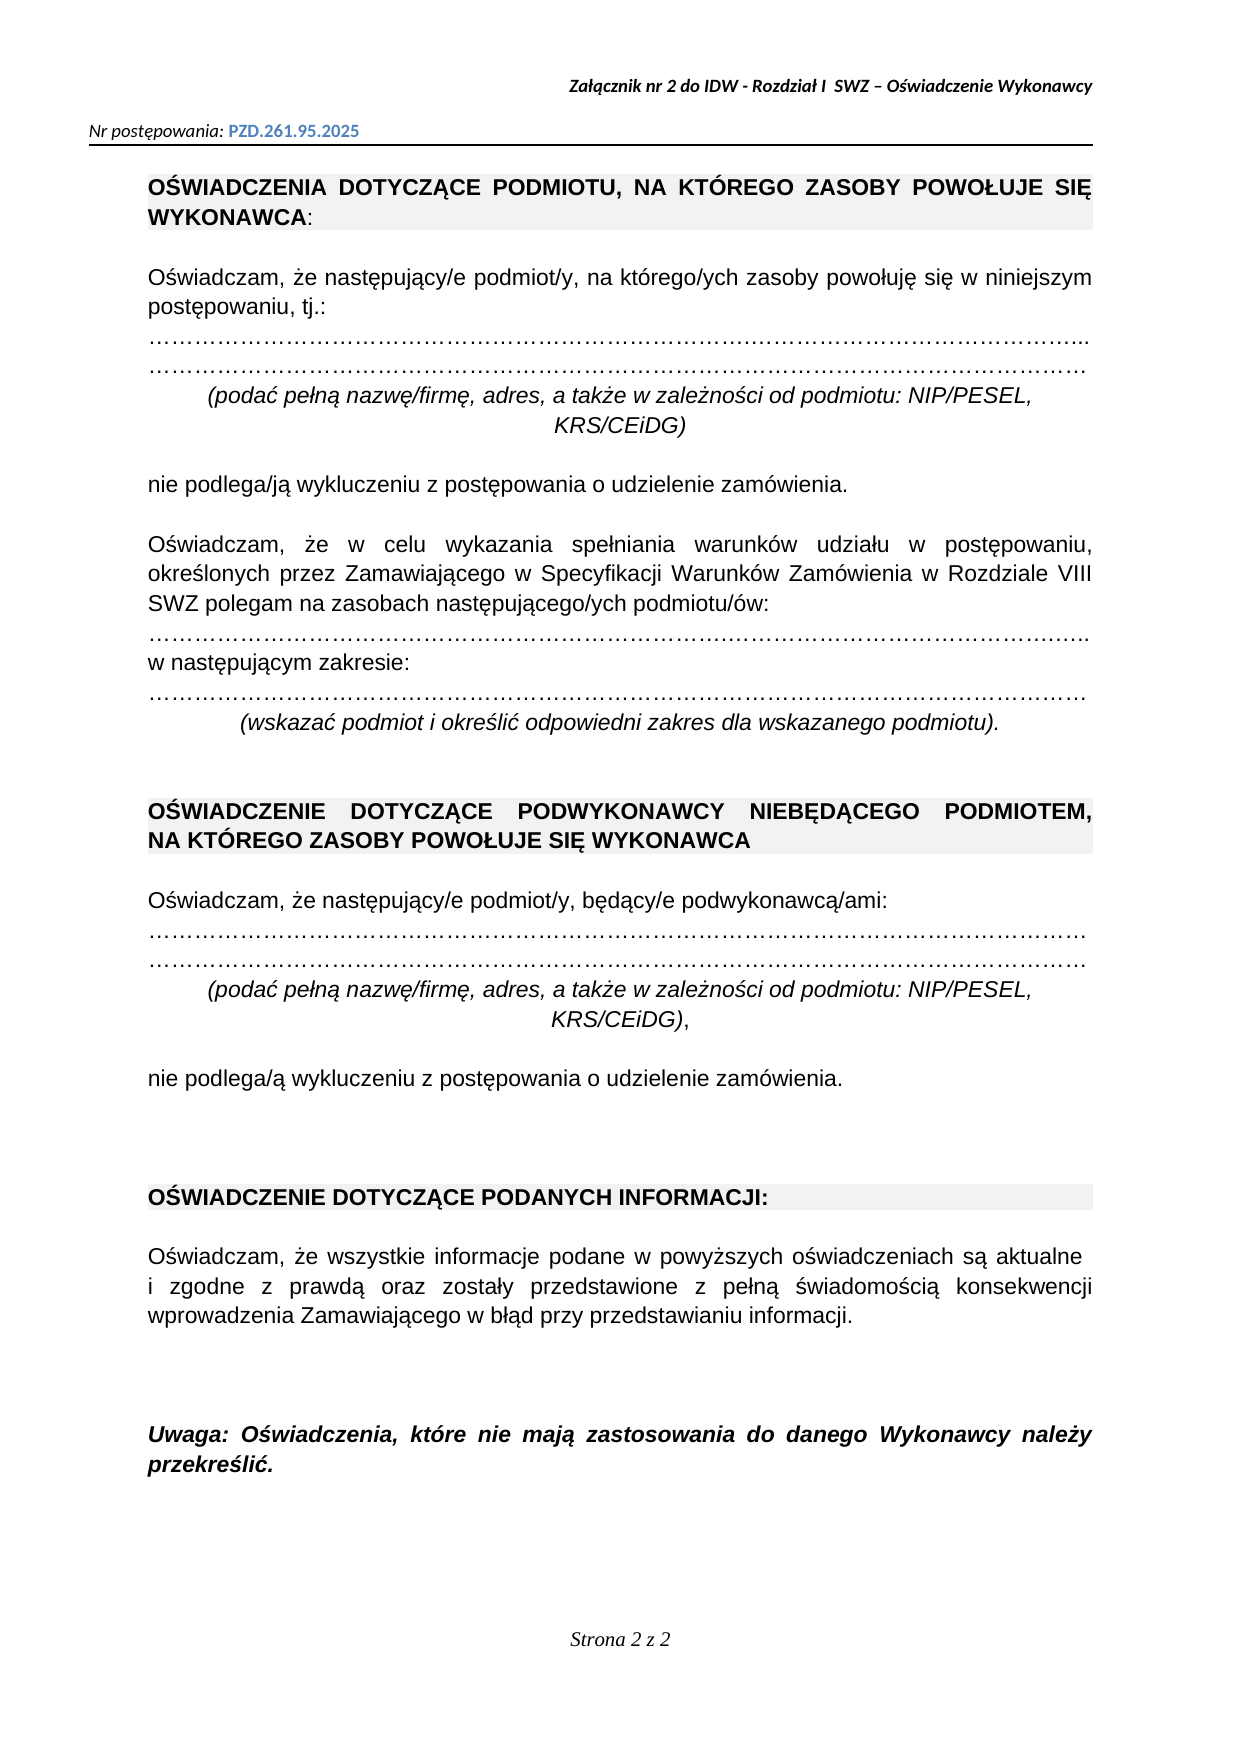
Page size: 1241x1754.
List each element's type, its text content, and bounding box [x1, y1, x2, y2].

text OŚWIADCZENIE DOTYCZĄCE PODWYKONAWCY NIEBĘDĄCEGO PODMIOTEM, NA KTÓREGO ZASOBY POWOŁUJE SIĘ WYKONAWCA [148, 798, 1093, 854]
text Oświadczam, że w celu wykazania spełniania warunków udziału w postępowaniu, określonych przez Zamawiającego w Specyfikacji Warunków Zamówienia w Rozdziale VIII SWZ polegam na zasobach następującego/ych podmiotu/ów: [148, 531, 1093, 616]
text …………………………………………………………………….……………………………………... [148, 323, 1093, 349]
text Oświadczam, że następujący/e podmiot/y, będący/e podwykonawcą/ami: [148, 887, 1093, 913]
text ………………………………………………………………….…………………………………….….. [148, 620, 1093, 646]
text …………………………………………………………………………………………………………… [148, 946, 1093, 973]
text Oświadczam, że wszystkie informacje podane w powyższych oświadczeniach są aktualne i zgodne z prawdą oraz zostały przedstawione z pełną świadomością konsekwencji wprowadzenia Zamawiającego w błąd przy przedstawianiu informacji. [148, 1243, 1093, 1329]
text w następującym zakresie: [148, 649, 1093, 676]
text nie podlega/ą wykluczeniu z postępowania o udzielenie zamówienia. [148, 1065, 1093, 1091]
text Oświadczam, że następujący/e podmiot/y, na którego/ych zasoby powołuję się w niniejszym postępowaniu, tj.: [148, 263, 1093, 319]
text (podać pełną nazwę/firmę, adres, a także w zależności od podmiotu: NIP/PESEL, KRS/CEiDG), [148, 976, 1093, 1032]
text …………………………………………………………………………………………………………… [148, 679, 1093, 705]
text (wskazać podmiot i określić odpowiedni zakres dla wskazanego podmiotu). [148, 709, 1093, 735]
text OŚWIADCZENIE DOTYCZĄCE PODANYCH INFORMACJI: [148, 1184, 1093, 1210]
text …………………………………………………………………………………………………………… [148, 352, 1093, 379]
text nie podlega/ją wykluczeniu z postępowania o udzielenie zamówienia. [148, 471, 1093, 498]
text (podać pełną nazwę/firmę, adres, a także w zależności od podmiotu: NIP/PESEL, KRS/CEiDG) [148, 382, 1093, 438]
text OŚWIADCZENIA DOTYCZĄCE PODMIOTU, NA KTÓREGO ZASOBY POWOŁUJE SIĘ WYKONAWCA: [148, 201, 1093, 230]
text …………………………………………………………………………………………………………… [148, 917, 1093, 943]
text Uwaga: Oświadczenia, które nie mają zastosowania do danego Wykonawcy należy przekreślić. [148, 1421, 1093, 1477]
